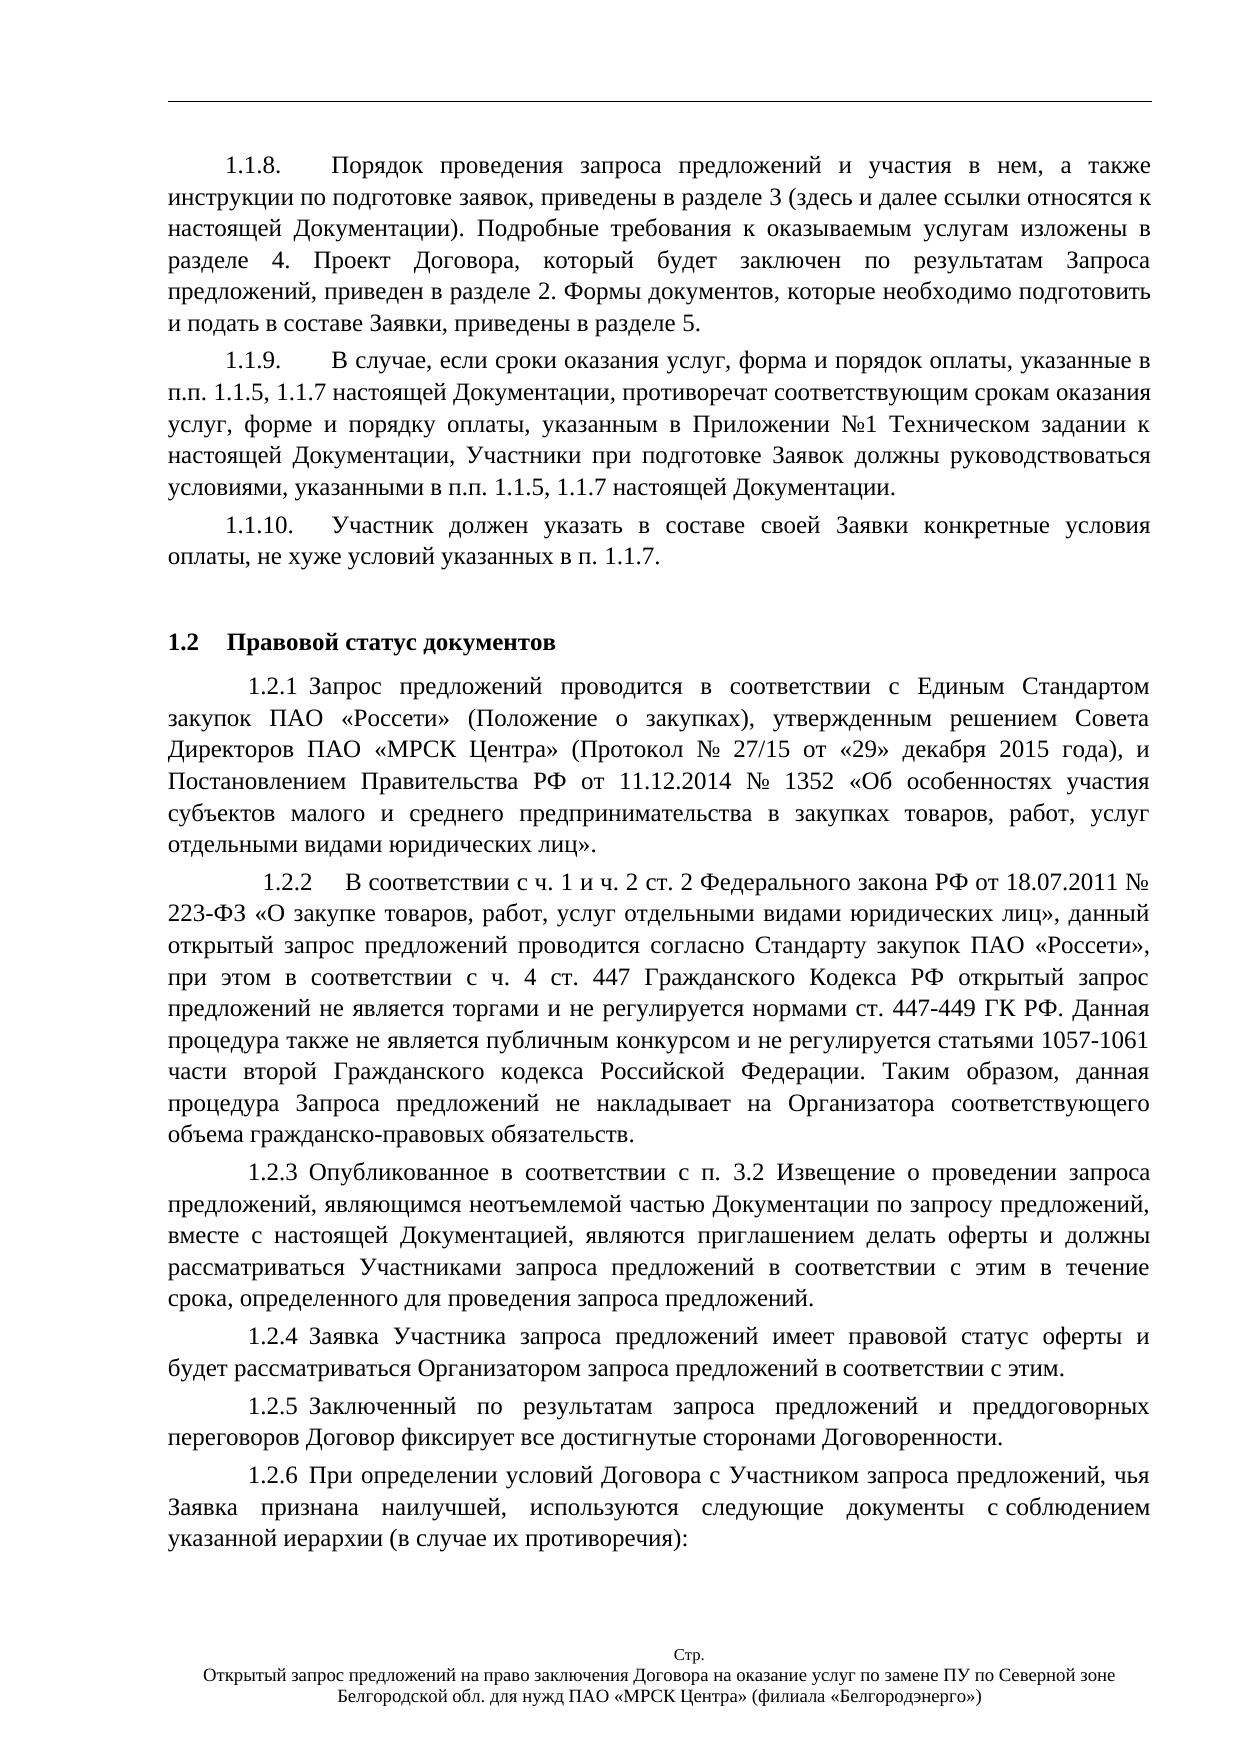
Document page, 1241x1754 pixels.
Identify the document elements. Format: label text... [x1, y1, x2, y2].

subtitle Правовой статус документов [168, 627, 1152, 656]
list Участник должен указать в составе своей Заявки конкретные условия оплаты, не хуже условий указанных в п. 1.1.7. [168, 510, 1152, 570]
list Запрос предложений проводится в соответствии с Единым Стандартом закупок ПАО «Россети» (Положение о закупках), утвержденным решением Совета Директоров ПАО «МРСК Центра» (Протокол № 27/15 от «29» декабря 2015 года), и Постановлением Правительства РФ от 11.12.2014 № 1352 «Об особенностях участия субъектов малого и среднего предпринимательства в закупках товаров, работ, услуг отдельными видами юридических лиц». [168, 671, 1150, 858]
list При определении условий Договора с Участником запроса предложений, чья Заявка признана наилучшей, используются следующие документы с соблюдением указанной иерархии (в случае их противоречия): [168, 1460, 1150, 1552]
list Заявка Участника запроса предложений имеет правовой статус оферты и будет рассматриваться Организатором запроса предложений в соответствии с этим. [168, 1321, 1150, 1382]
list Заключенный по результатам запроса предложений и преддоговорных переговоров Договор фиксирует все достигнутые сторонами Договоренности. [168, 1391, 1150, 1451]
list В соответствии с ч. 1 и ч. 2 ст. 2 Федерального закона РФ от 18.07.2011 № 223-ФЗ «О закупке товаров, работ, услуг отдельными видами юридических лиц», данный открытый запрос предложений проводится согласно Стандарту закупок ПАО «Россети», при этом в соответствии с ч. 4 ст. 447 Гражданского Кодекса РФ открытый запрос предложений не является торгами и не регулируется нормами ст. 447-449 ГК РФ. Данная процедура также не является публичным конкурсом и не регулируется статьями 1057-1061 части второй Гражданского кодекса Российской Федерации. Таким образом, данная процедура Запроса предложений не накладывает на Организатора соответствующего объема гражданско-правовых обязательств. [168, 867, 1150, 1148]
